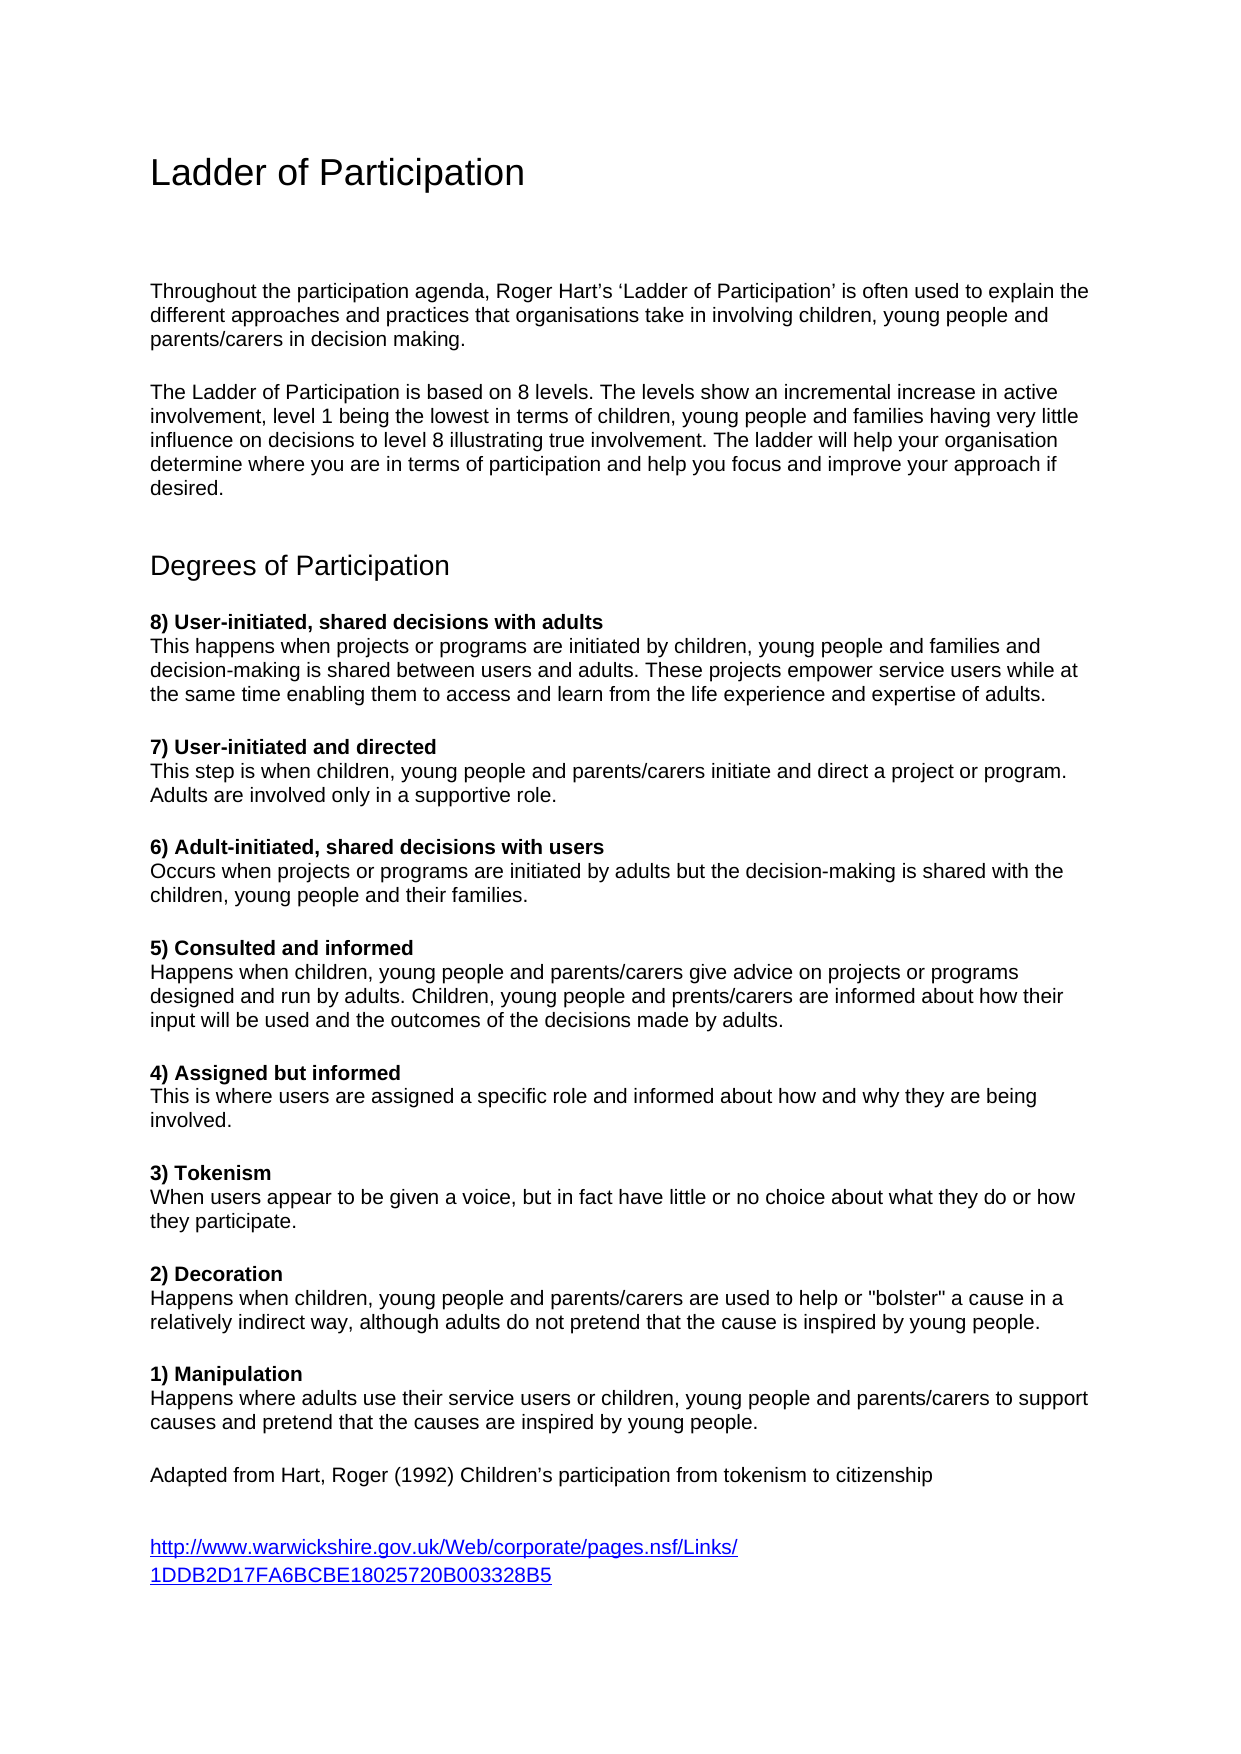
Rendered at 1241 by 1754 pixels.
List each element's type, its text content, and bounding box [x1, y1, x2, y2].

table_header Degrees of Participation 8) User-initiated, shared decisions with adults This happens when projects or programs are initiated by children, young people and families and decision-making is shared between users and adults. These projects empower service users while at the same time enabling them to access and learn from the life experience and expertise of adults. 7) User-initiated and directed This step is when children, young people and parents/carers initiate and direct a project or program. Adults are involved only in a supportive role. 6) Adult-initiated, shared decisions with users Occurs when projects or programs are initiated by adults but the decision-making is shared with the children, young people and their families. 5) Consulted and informed Happens when children, young people and parents/carers give advice on projects or programs designed and run by adults. Children, young people and prents/carers are informed about how their input will be used and the outcomes of the decisions made by adults. 4) Assigned but informed This is where users are assigned a specific role and informed about how and why they are being involved. 3) Tokenism When users appear to be given a voice, but in fact have little or no choice about what they do or how they participate. 2) Decoration Happens when children, young people and parents/carers are used to help or "bolster" a cause in a relatively indirect way, although adults do not pretend that the cause is inspired by young people. 1) Manipulation Happens where adults use their service users or children, young people and parents/carers to support causes and pretend that the causes are inspired by young people. Adapted from Hart, Roger (1992) Children’s participation from tokenism to citizenship [150, 549, 1090, 1487]
text Throughout the participation agenda, Roger Hart’s ‘Ladder of Participation’ is often used to explain the different approaches and practices that organisations take in involving children, young people and parents/carers in decision making. The Ladder of Participation is based on 8 levels. The levels show an incremental increase in active involvement, level 1 being the lowest in terms of children, young people and families having very little influence on decisions to level 8 illustrating true involvement. The ladder will help your organisation determine where you are in terms of participation and help you focus and improve your approach if desired. [150, 193, 1090, 524]
table_header Ladder of Participation [150, 150, 1090, 193]
text http://www.warwickshire.gov.uk/Web/corporate/pages.nsf/Links/1DDB2D17FA6BCBE18025720B003328B5 [150, 1535, 1090, 1587]
